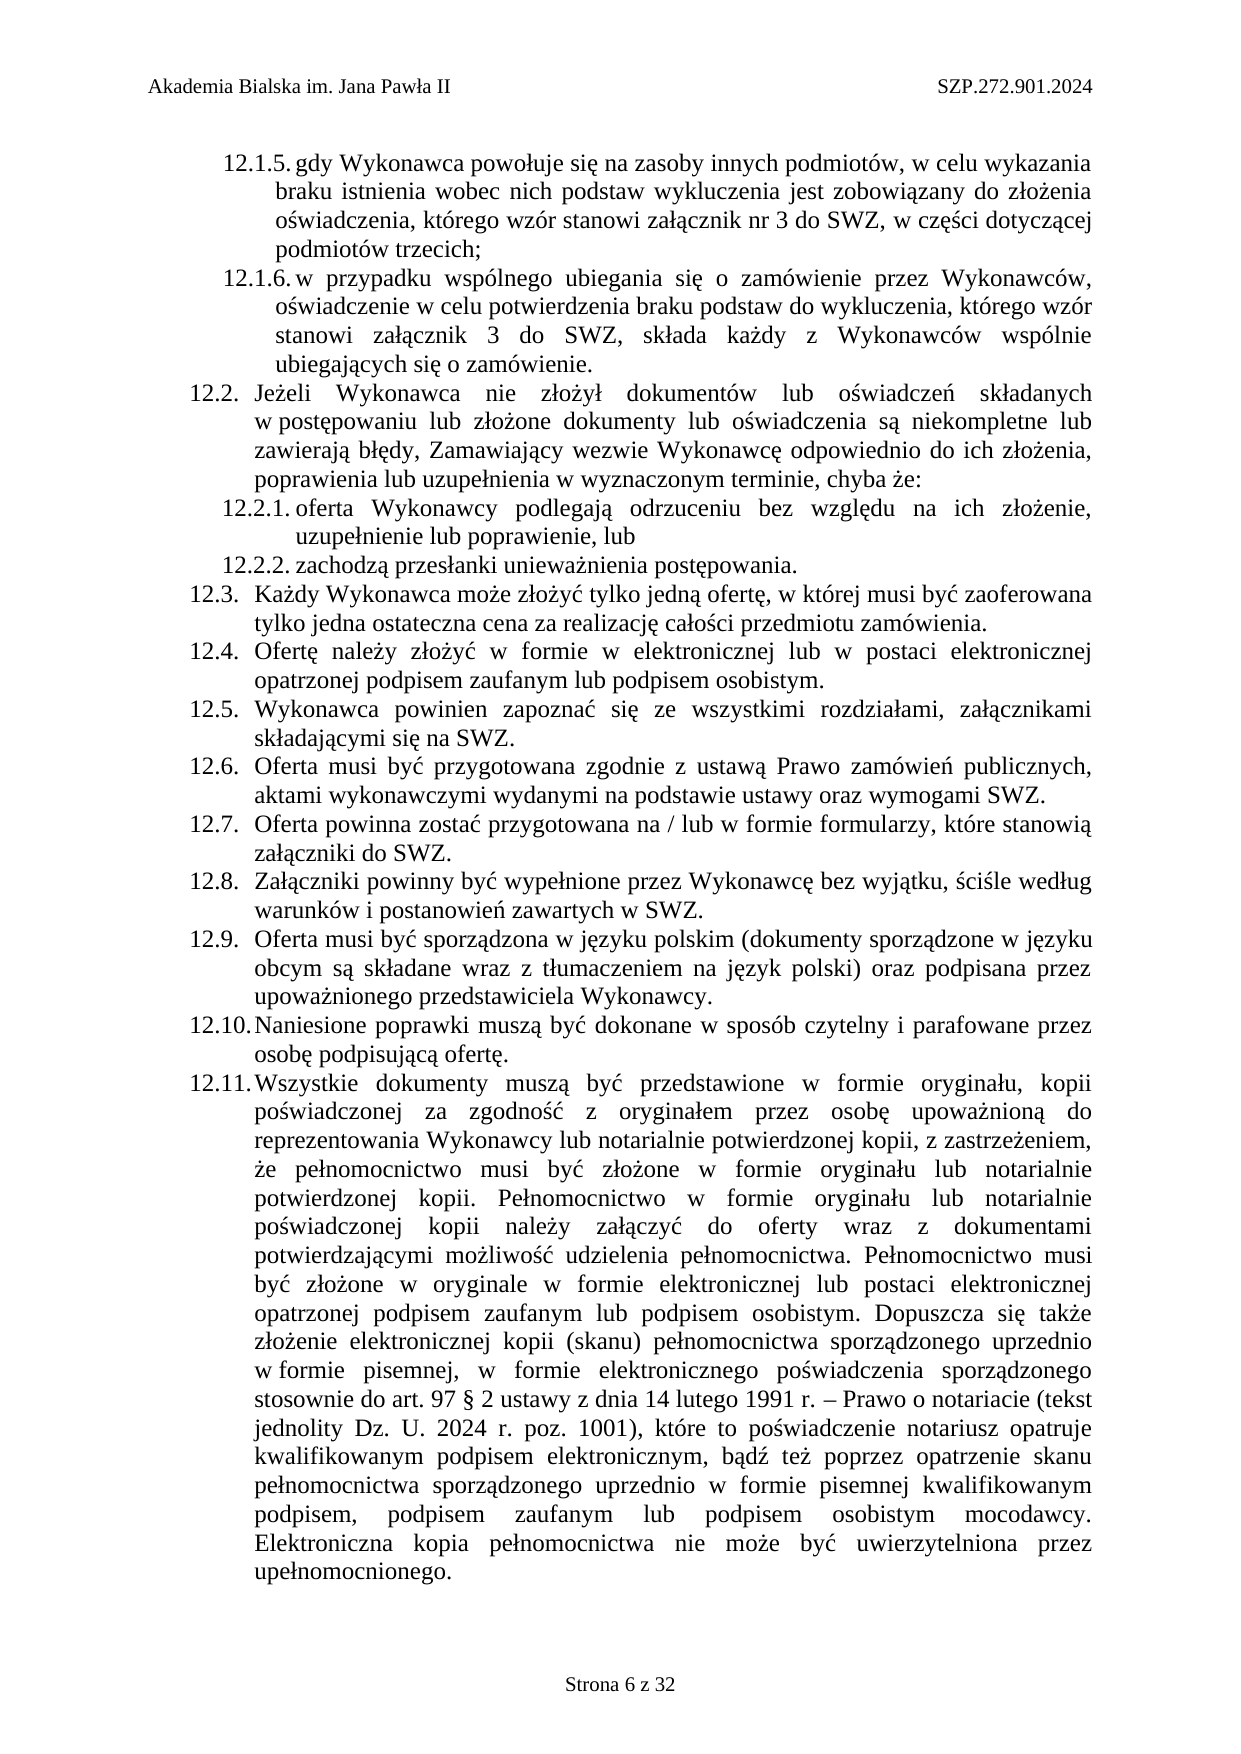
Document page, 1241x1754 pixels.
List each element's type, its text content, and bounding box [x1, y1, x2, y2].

list Oferta musi być przygotowana zgodnie z ustawą Prawo zamówień publicznych, aktami wykonawczymi wydanymi na podstawie ustawy oraz wymogami SWZ. [189, 751, 1093, 809]
list Naniesione poprawki muszą być dokonane w sposób czytelny i parafowane przez osobę podpisującą ofertę. [189, 1010, 1093, 1068]
list Wszystkie dokumenty muszą być przedstawione w formie oryginału, kopii poświadczonej za zgodność z oryginałem przez osobę upoważnioną do reprezentowania Wykonawcy lub notarialnie potwierdzonej kopii, z zastrzeżeniem, że pełnomocnictwo musi być złożone w formie oryginału lub notarialnie potwierdzonej kopii. Pełnomocnictwo w formie oryginału lub notarialnie poświadczonej kopii należy załączyć do oferty wraz z dokumentami potwierdzającymi możliwość udzielenia pełnomocnictwa. Pełnomocnictwo musi być złożone w oryginale w formie elektronicznej lub postaci elektronicznej opatrzonej podpisem zaufanym lub podpisem osobistym. Dopuszcza się także złożenie elektronicznej kopii (skanu) pełnomocnictwa sporządzonego uprzednio w formie pisemnej, w formie elektronicznego poświadczenia sporządzonego stosownie do art. 97 § 2 ustawy z dnia 14 lutego 1991 r. – Prawo o notariacie (tekst jednolity Dz. U. 2024 r. poz. 1001), które to poświadczenie notariusz opatruje kwalifikowanym podpisem elektronicznym, bądź też poprzez opatrzenie skanu pełnomocnictwa sporządzonego uprzednio w formie pisemnej kwalifikowanym podpisem, podpisem zaufanym lub podpisem osobistym mocodawcy. Elektroniczna kopia pełnomocnictwa nie może być uwierzytelniona przez upełnomocnionego. [189, 1068, 1093, 1585]
list Oferta musi być sporządzona w języku polskim (dokumenty sporządzone w języku obcym są składane wraz z tłumaczeniem na język polski) oraz podpisana przez upoważnionego przedstawiciela Wykonawcy. [189, 924, 1093, 1010]
list w przypadku wspólnego ubiegania się o zamówienie przez Wykonawców, oświadczenie w celu potwierdzenia braku podstaw do wykluczenia, którego wzór stanowi załącznik 3 do SWZ, składa każdy z Wykonawców wspólnie ubiegających się o zamówienie. [223, 263, 1093, 378]
list Oferta powinna zostać przygotowana na / lub w formie formularzy, które stanowią załączniki do SWZ. [189, 809, 1093, 866]
list Załączniki powinny być wypełnione przez Wykonawcę bez wyjątku, ściśle według warunków i postanowień zawartych w SWZ. [189, 866, 1093, 924]
list gdy Wykonawca powołuje się na zasoby innych podmiotów, w celu wykazania braku istnienia wobec nich podstaw wykluczenia jest zobowiązany do złożenia oświadczenia, którego wzór stanowi załącznik nr 3 do SWZ, w części dotyczącej podmiotów trzecich; [223, 148, 1093, 263]
list Jeżeli Wykonawca nie złożył dokumentów lub oświadczeń składanych w postępowaniu lub złożone dokumenty lub oświadczenia są niekompletne lub zawierają błędy, Zamawiający wezwie Wykonawcę odpowiednio do ich złożenia, poprawienia lub uzupełnienia w wyznaczonym terminie, chyba że: [189, 378, 1093, 493]
list oferta Wykonawcy podlegają odrzuceniu bez względu na ich złożenie, uzupełnienie lub poprawienie, lub [222, 493, 1093, 550]
list Wykonawca powinien zapoznać się ze wszystkimi rozdziałami, załącznikami składającymi się na SWZ. [189, 694, 1093, 751]
list zachodzą przesłanki unieważnienia postępowania. [222, 550, 1093, 579]
list Każdy Wykonawca może złożyć tylko jedną ofertę, w której musi być zaoferowana tylko jedna ostateczna cena za realizację całości przedmiotu zamówienia. [189, 579, 1093, 636]
list Ofertę należy złożyć w formie w elektronicznej lub w postaci elektronicznej opatrzonej podpisem zaufanym lub podpisem osobistym. [189, 636, 1093, 694]
